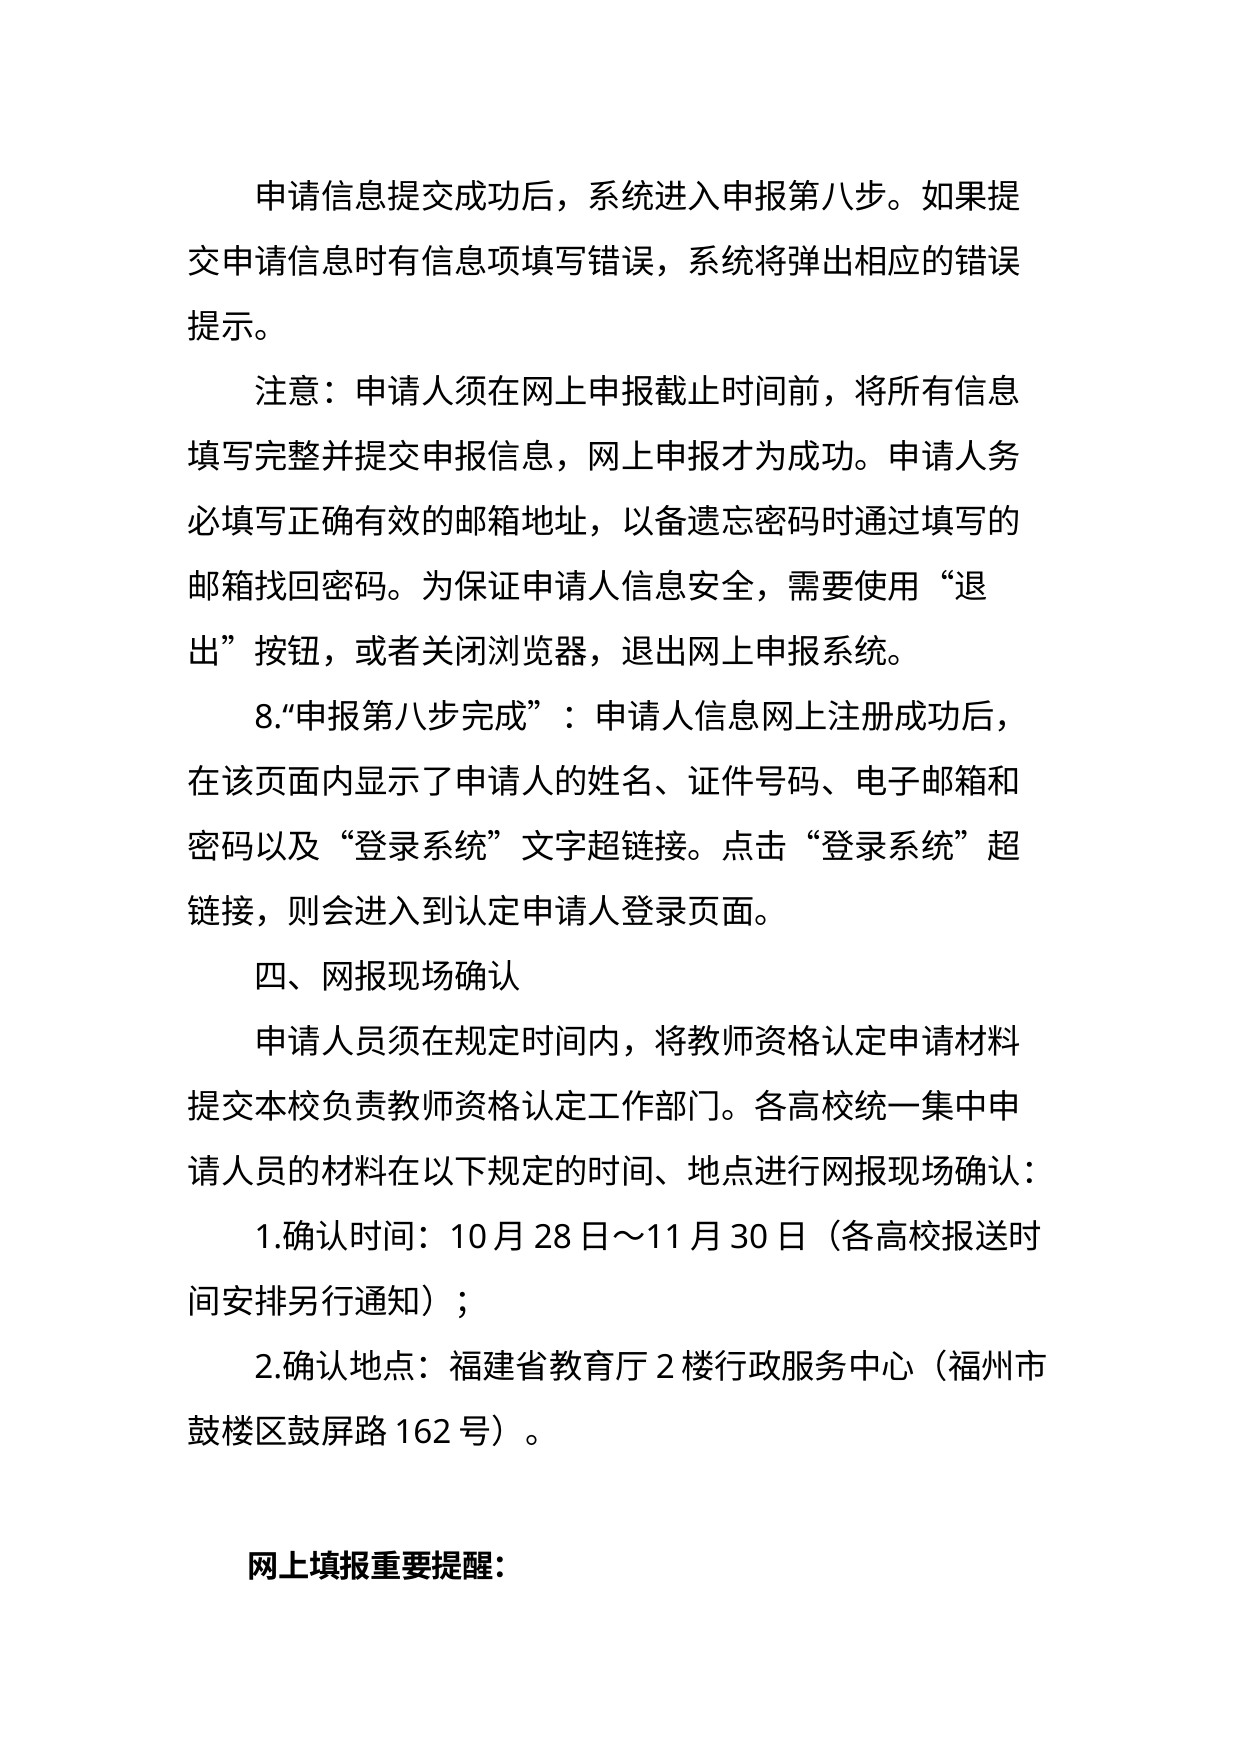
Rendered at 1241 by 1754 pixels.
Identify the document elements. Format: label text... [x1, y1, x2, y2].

text 1.确认时间：10月28日～11月30日（各高校报送时间安排另行通知）； [187, 1202, 1053, 1332]
text 申请信息提交成功后，系统进入申报第八步。如果提交申请信息时有信息项填写错误，系统将弹出相应的错误提示。 [187, 162, 1053, 357]
text 申请人员须在规定时间内，将教师资格认定申请材料提交本校负责教师资格认定工作部门。各高校统一集中申请人员的材料在以下规定的时间、地点进行网报现场确认： [187, 1007, 1053, 1202]
text 网上填报重要提醒： [187, 1527, 1053, 1589]
text 2.确认地点：福建省教育厅2楼行政服务中心（福州市鼓楼区鼓屏路162号）。 [187, 1332, 1053, 1462]
text 注意：申请人须在网上申报截止时间前，将所有信息填写完整并提交申报信息，网上申报才为成功。申请人务必填写正确有效的邮箱地址，以备遗忘密码时通过填写的邮箱找回密码。为保证申请人信息安全，需要使用“退出”按钮，或者关闭浏览器，退出网上申报系统。 [187, 357, 1053, 682]
text 四、网报现场确认 [187, 942, 1053, 1007]
text 8.“申报第八步完成”：申请人信息网上注册成功后，在该页面内显示了申请人的姓名、证件号码、电子邮箱和密码以及“登录系统”文字超链接。点击“登录系统”超链接，则会进入到认定申请人登录页面。 [187, 682, 1053, 942]
